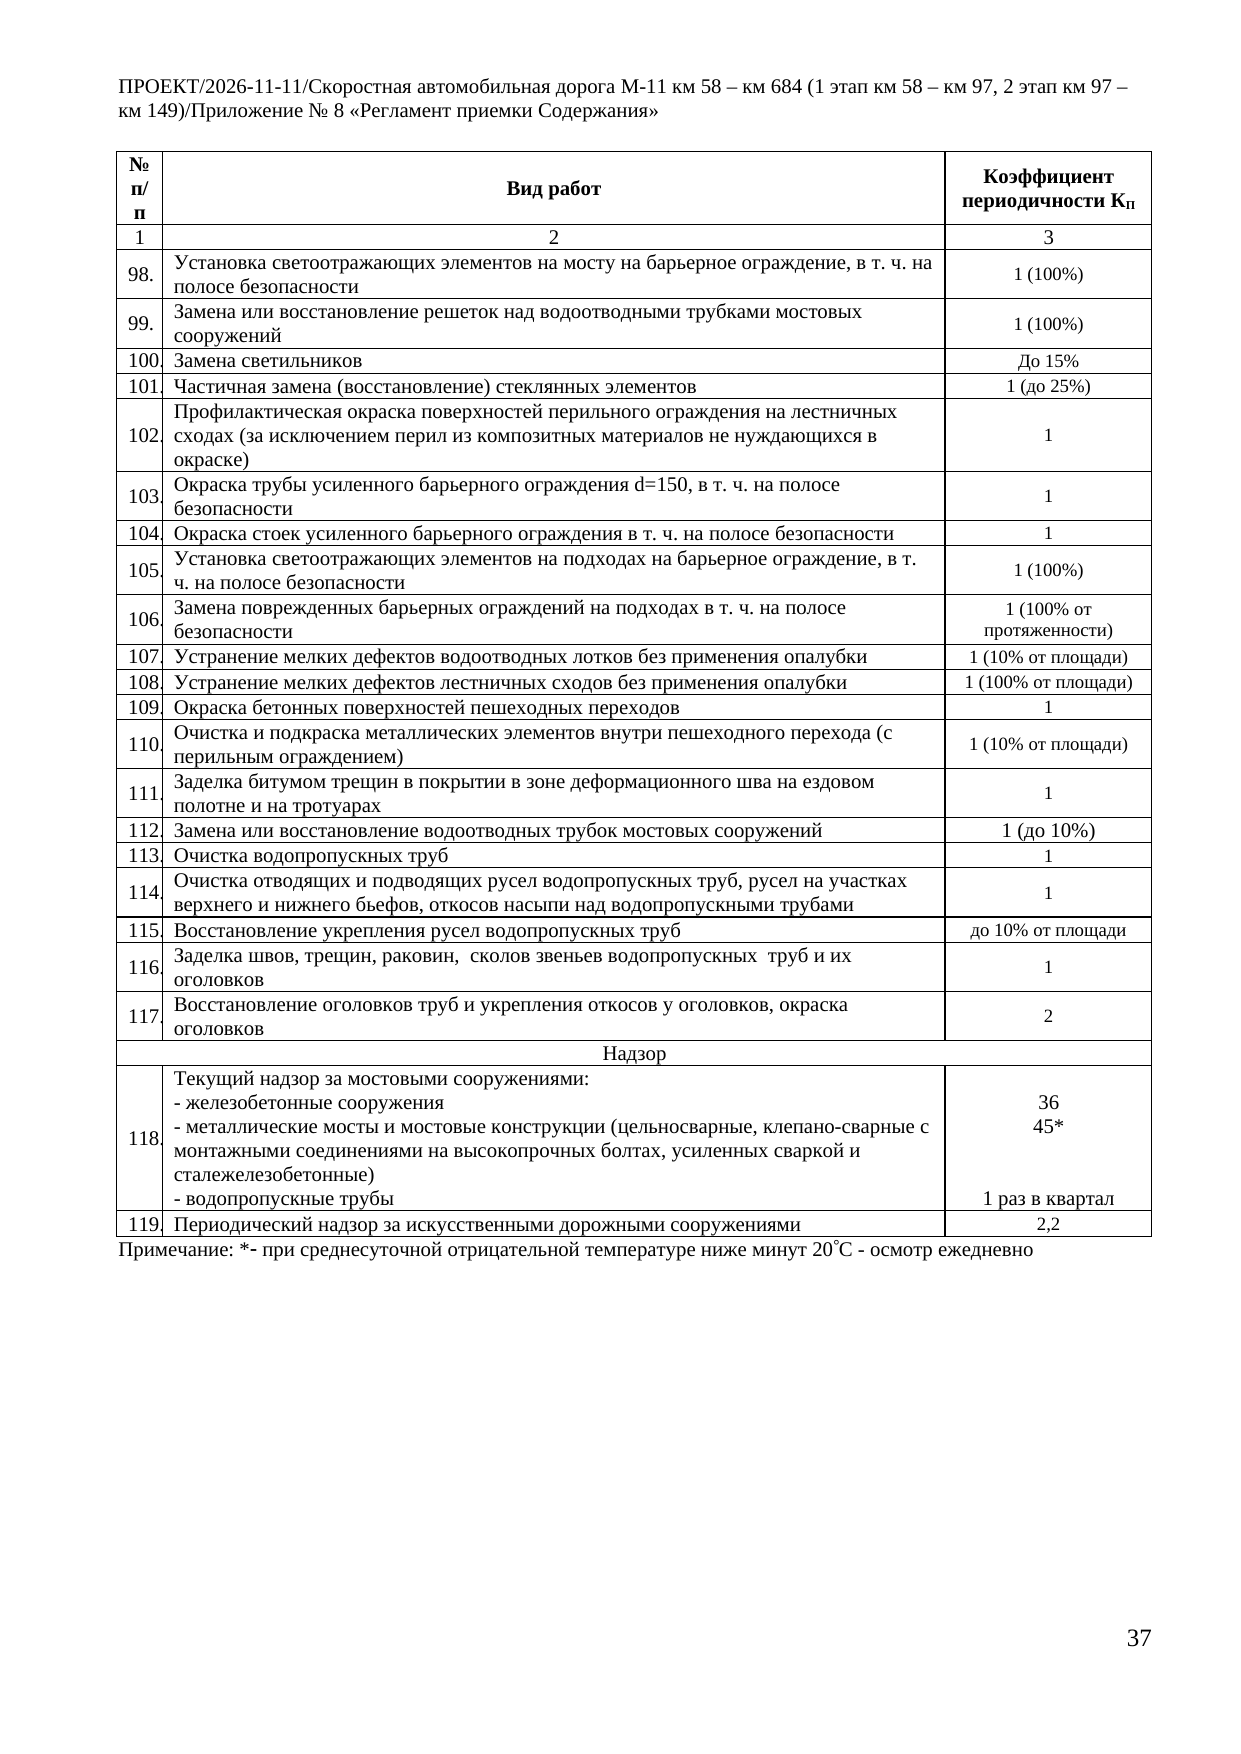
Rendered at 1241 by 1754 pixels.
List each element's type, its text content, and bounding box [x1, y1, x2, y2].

table_cell 3 [946, 225, 1151, 249]
table_cell 1 (100% от площади) [946, 670, 1151, 694]
table_cell 1 (10% от площади) [946, 645, 1151, 668]
table_cell [117, 843, 162, 867]
table_cell 1 (100%) [946, 250, 1151, 298]
table_cell 1 (100%) [946, 299, 1151, 347]
table_cell Очистка и подкраска металлических элементов внутри пешеходного перехода (с перильным ограждением) [163, 720, 944, 768]
table_cell [117, 868, 162, 916]
table_cell 1 [946, 521, 1151, 545]
table_cell Установка светоотражающих элементов на подходах на барьерное ограждение, в т. ч. на полосе безопасности [163, 546, 944, 594]
table_cell 1 (10% от площади) [946, 720, 1151, 768]
table_cell Окраска трубы усиленного барьерного ограждения d=150, в т. ч. на полосе безопасности [163, 472, 944, 520]
table_cell [117, 472, 162, 520]
table_cell [117, 769, 162, 817]
table_cell 1 (100%) [946, 546, 1151, 594]
table_header Вид работ [163, 152, 944, 224]
table_cell [117, 250, 162, 298]
table_cell Восстановление оголовков труб и укрепления откосов у оголовков, окраска оголовков [163, 992, 944, 1040]
table_cell [117, 349, 162, 372]
table_cell Периодический надзор за искусственными дорожными сооружениями [163, 1211, 944, 1236]
table_cell Текущий надзор за мостовыми сооружениями: - железобетонные сооружения - металлические мосты и мостовые конструкции (цельносварные, клепано-сварные с монтажными соединениями на высокопрочных болтах, усиленных сваркой и сталежелезобетонные) - водопропускные трубы [163, 1066, 944, 1210]
table_cell [117, 399, 162, 471]
table_cell До 15% [946, 349, 1151, 372]
table_cell 36 45* 1 раз в квартал [946, 1066, 1151, 1210]
table_cell 1 [946, 868, 1151, 916]
table_cell Устранение мелких дефектов лестничных сходов без применения опалубки [163, 670, 944, 694]
table_cell [117, 918, 162, 942]
table_cell 2 [946, 992, 1151, 1040]
table_cell 1 [946, 843, 1151, 867]
table_cell 1 (100% от протяженности) [946, 595, 1151, 643]
table_cell 1 (до 25%) [946, 374, 1151, 398]
table_cell [117, 374, 162, 398]
table_cell Очистка водопропускных труб [163, 843, 944, 867]
table_cell Окраска стоек усиленного барьерного ограждения в т. ч. на полосе безопасности [163, 521, 944, 545]
table_cell [117, 818, 162, 842]
table_cell [117, 992, 162, 1040]
table_cell Частичная замена (восстановление) стеклянных элементов [163, 374, 944, 398]
table_cell Устранение мелких дефектов водоотводных лотков без применения опалубки [163, 645, 944, 668]
table_cell [117, 943, 162, 991]
table_cell [117, 670, 162, 694]
table_cell [117, 695, 162, 719]
table_cell Установка светоотражающих элементов на мосту на барьерное ограждение, в т. ч. на полосе безопасности [163, 250, 944, 298]
table_cell 1 [946, 943, 1151, 991]
table_cell 1 [946, 695, 1151, 719]
table_cell Окраска бетонных поверхностей пешеходных переходов [163, 695, 944, 719]
table_cell Профилактическая окраска поверхностей перильного ограждения на лестничных сходах (за исключением перил из композитных материалов не нуждающихся в окраске) [163, 399, 944, 471]
table_cell [117, 595, 162, 643]
table_cell [117, 521, 162, 545]
table_header № п/п [117, 152, 162, 224]
table_cell Замена светильников [163, 349, 944, 372]
table_cell 2,2 [946, 1211, 1151, 1236]
table_cell 2 [163, 225, 944, 249]
table_cell Замена или восстановление водоотводных трубок мостовых сооружений [163, 818, 944, 842]
table_cell Замена поврежденных барьерных ограждений на подходах в т. ч. на полосе безопасности [163, 595, 944, 643]
table_cell 1 (до 10%) [946, 818, 1151, 842]
table_cell [117, 720, 162, 768]
table_cell до 10% от площади [946, 918, 1151, 942]
table_cell [117, 1211, 162, 1236]
table_cell Очистка отводящих и подводящих русел водопропускных труб, русел на участках верхнего и нижнего бьефов, откосов насыпи над водопропускными трубами [163, 868, 944, 916]
table_cell 1 [117, 225, 162, 249]
table_cell [117, 546, 162, 594]
table_cell 1 [946, 769, 1151, 817]
text Примечание: * при среднесуточной отрицательной температуре ниже минут 20С - осмотр ежедневно [118, 1237, 1152, 1261]
table_cell Восстановление укрепления русел водопропускных труб [163, 918, 944, 942]
table_cell 1 [946, 472, 1151, 520]
table_cell 1 [946, 399, 1151, 471]
table_cell Заделка битумом трещин в покрытии в зоне деформационного шва на ездовом полотне и на тротуарах [163, 769, 944, 817]
table_cell [117, 1066, 162, 1210]
table_cell Надзор [117, 1041, 1151, 1065]
table_cell Заделка швов, трещин, раковин, сколов звеньев водопропускных труб и их оголовков [163, 943, 944, 991]
table_cell Замена или восстановление решеток над водоотводными трубками мостовых сооружений [163, 299, 944, 347]
table_header Коэффициент периодичности КП [946, 152, 1151, 224]
table_cell [117, 299, 162, 347]
table_cell [117, 645, 162, 668]
